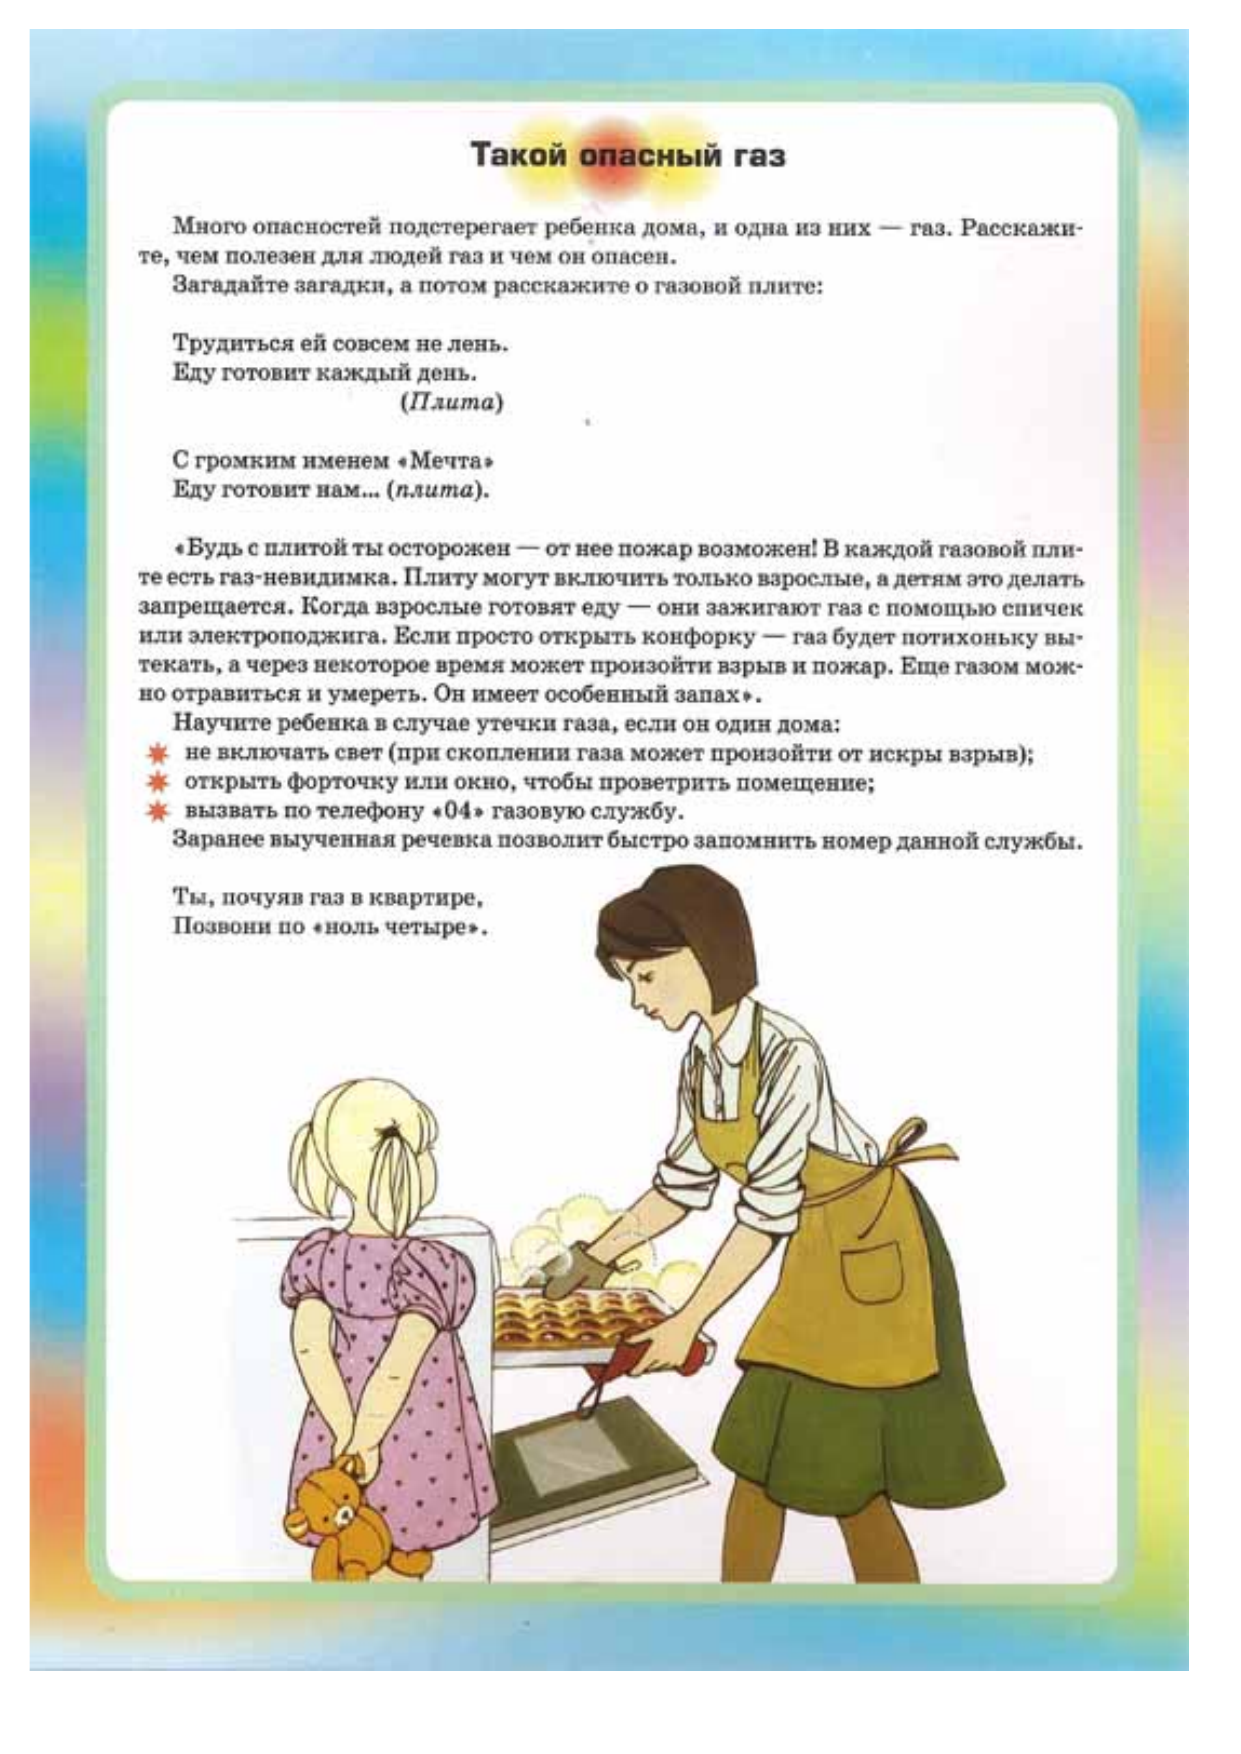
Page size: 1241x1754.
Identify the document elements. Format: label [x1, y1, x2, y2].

picture [29, 29, 1189, 1671]
